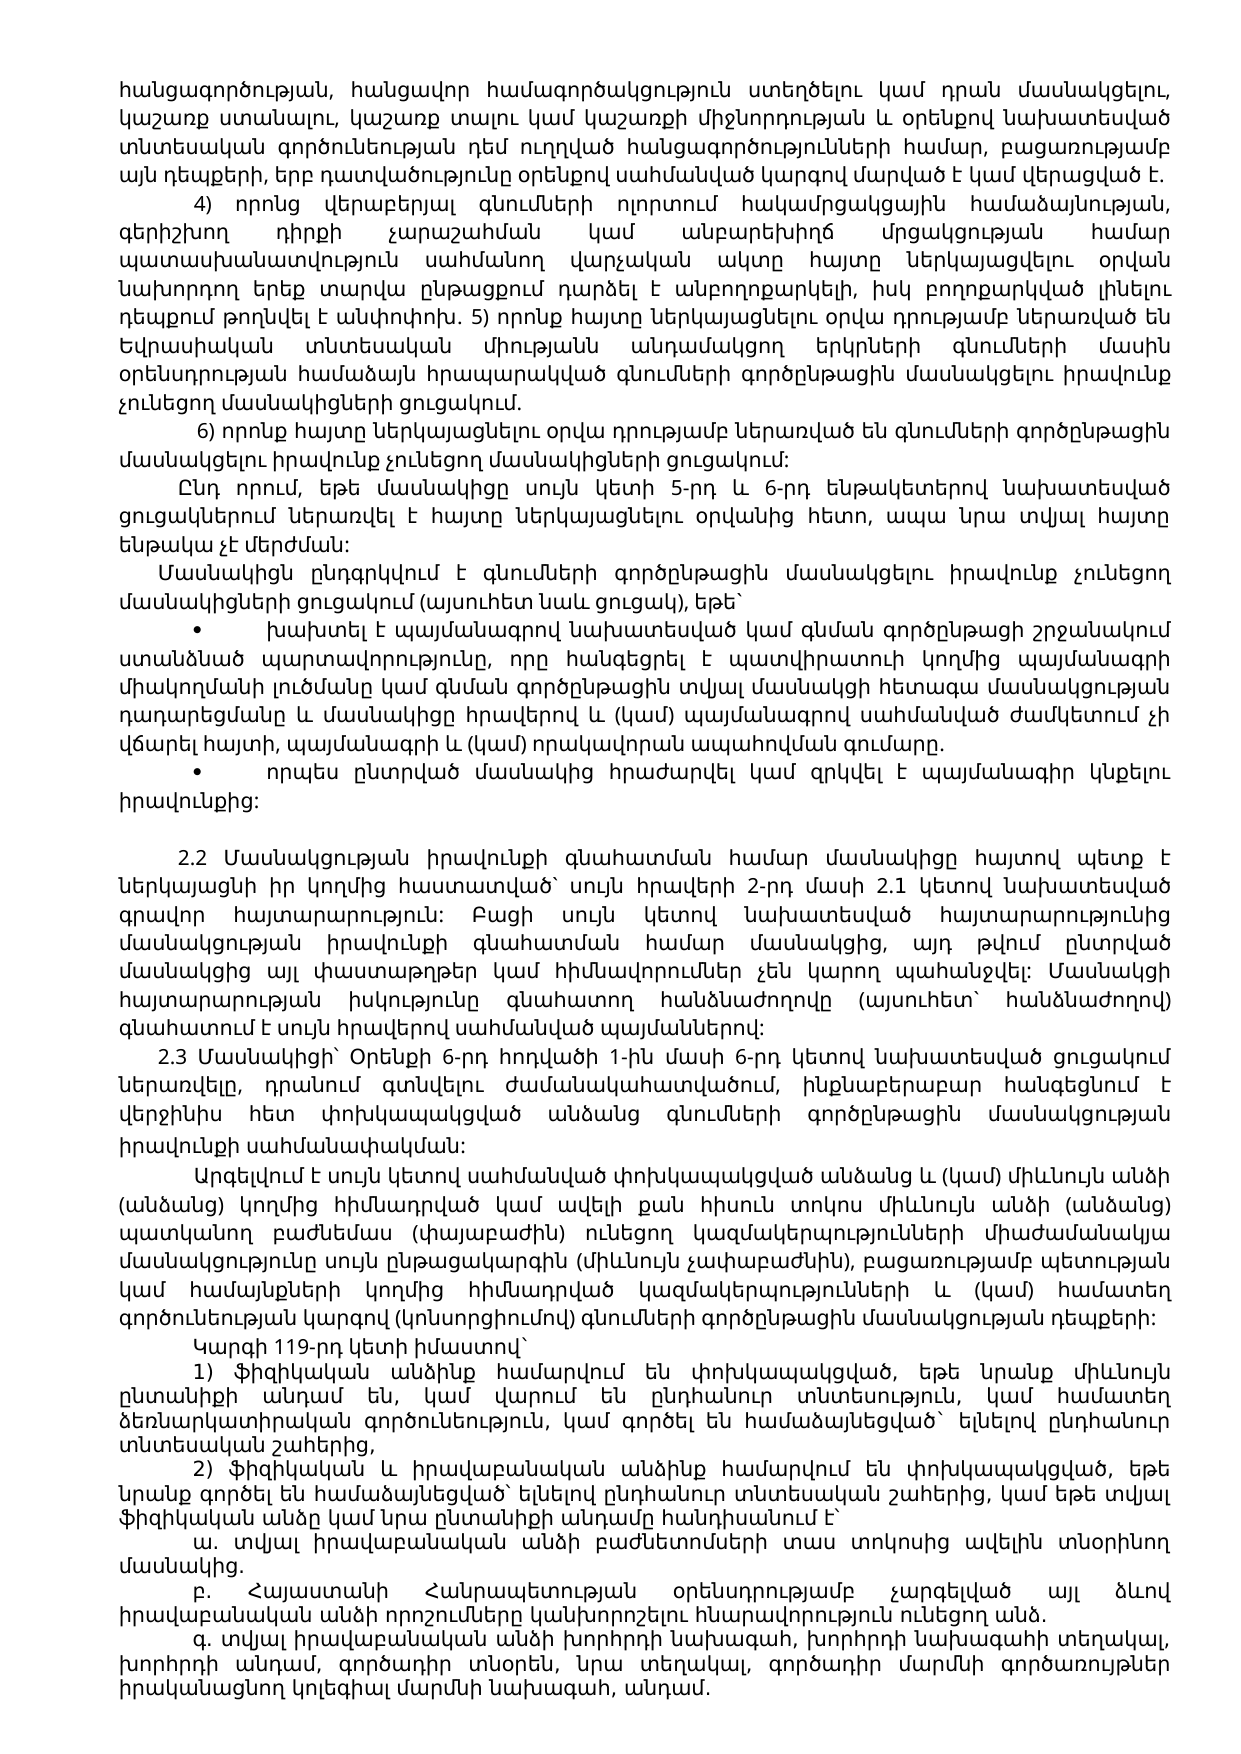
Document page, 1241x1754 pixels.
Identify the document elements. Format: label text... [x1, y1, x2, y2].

text բ. Հայաստանի Հանրապետության օրենսդրությամբ չարգելված այլ ձևով իրավաբանական անձի որոշումները կանխորոշելու հնարավորություն ունեցող անձ. [118, 1579, 1171, 1627]
text 2.2 Մասնակցության իրավունքի գնահատման համար մասնակիցը հայտով պետք է ներկայացնի իր կողմից հաստատված` սույն հրավերի 2-րդ մասի 2.1 կետով նախատեսված գրավոր հայտարարություն: Բացի սույն կետով նախատեսված հայտարարությունից մասնակցության իրավունքի գնահատման համար մասնակցից, այդ թվում ընտրված մասնակցից այլ փաստաթղթեր կամ հիմնավորումներ չեն կարող պահանջվել: Մասնակցի հայտարարության իսկությունը գնահատող հանձնաժողովը (այսուհետ` հանձնաժողով) գնահատում է սույն հրավերով սահմանված պայմաններով: [118, 843, 1171, 1042]
list որպես ընտրված մասնակից հրաժարվել կամ զրկվել է պայմանագիր կնքելու իրավունքից: [118, 757, 1171, 814]
text Ընդ որում, եթե մասնակիցը սույն կետի 5-րդ և 6-րդ ենթակետերով նախատեսված ցուցակներում ներառվել է հայտը ներկայացնելու օրվանից հետո, ապա նրա տվյալ հայտը ենթակա չէ մերժման: [118, 473, 1171, 558]
text 4) որոնց վերաբերյալ գնումների ոլորտում հակամրցակցային համաձայնության, գերիշխող դիրքի չարաշահման կամ անբարեխիղճ մրցակցության համար պատասխանատվություն սահմանող վարչական ակտը հայտը ներկայացվելու օրվան նախորդող երեք տարվա ընթացքում դարձել է անբողոքարկելի, իսկ բողոքարկված լինելու դեպքում թողնվել է անփոփոխ. 5) որոնք հայտը ներկայացնելու օրվա դրությամբ ներառված են Եվրասիական տնտեսական միությանն անդամակցող երկրների գնումների մասին օրենսդրության համաձայն հրապարակված գնումների գործընթացին մասնակցելու իրավունք չունեցող մասնակիցների ցուցակում. [118, 189, 1171, 416]
text գ. տվյալ իրավաբանական անձի խորհրդի նախագահ, խորհրդի նախագահի տեղակալ, խորհրդի անդամ, գործադիր տնօրեն, նրա տեղակալ, գործադիր մարմնի գործառույթներ իրականացնող կոլեգիալ մարմնի նախագահ, անդամ. [118, 1627, 1171, 1700]
text Մասնակիցն ընդգրկվում է գնումների գործընթացին մասնակցելու իրավունք չունեցող մասնակիցների ցուցակում (այսուհետ նաև ցուցակ), եթե` [118, 558, 1171, 615]
list խախտել է պայմանագրով նախատեսված կամ գնման գործընթացի շրջանակում ստանձնած պարտավորությունը, որը հանգեցրել է պատվիրատուի կողմից պայմանագրի միակողմանի լուծմանը կամ գնման գործընթացին տվյալ մասնակցի հետագա մասնակցության դադարեցմանը և մասնակիցը հրավերով և (կամ) պայմանագրով սահմանված ժամկետում չի վճարել հայտի, պայմանագրի և (կամ) որակավորան ապահովման գումարը. [118, 615, 1171, 757]
text 6) որոնք հայտը ներկայացնելու օրվա դրությամբ ներառված են գնումների գործընթացին մասնակցելու իրավունք չունեցող մասնակիցների ցուցակում: [118, 416, 1171, 473]
text 1) ֆիզիկական անձինք համարվում են փոխկապակցված, եթե նրանք միևնույն ընտանիքի անդամ են, կամ վարում են ընդհանուր տնտեսություն, կամ համատեղ ձեռնարկատիրական գործունեություն, կամ գործել են համաձայնեցված` ելնելով ընդհանուր տնտեսական շահերից, [118, 1360, 1171, 1457]
text 2.3 Մասնակիցի՝ Օրենքի 6-րդ հոդվածի 1-ին մասի 6-րդ կետով նախատեսված ցուցակում ներառվելը, դրանում գտնվելու ժամանակահատվածում, ինքնաբերաբար հանգեցնում է վերջինիս հետ փոխկապակցված անձանց գնումների գործընթացին մասնակցության իրավունքի սահմանափակման: [118, 1042, 1171, 1161]
text ա. տվյալ իրավաբանական անձի բաժնետոմսերի տաս տոկոսից ավելին տնօրինող մասնակից. [118, 1530, 1171, 1579]
text Արգելվում է սույն կետով սահմանված փոխկապակցված անձանց և (կամ) միևնույն անձի (անձանց) կողմից հիմնադրված կամ ավելի քան հիսուն տոկոս միևնույն անձի (անձանց) պատկանող բաժնեմաս (փայաբաժին) ունեցող կազմակերպությունների միաժամանակյա մասնակցությունը սույն ընթացակարգին (միևնույն չափաբաժնին), բացառությամբ պետության կամ համայնքների կողմից հիմնադրված կազմակերպությունների և (կամ) համատեղ գործունեության կարգով (կոնսորցիումով) գնումների գործընթացին մասնակցության դեպքերի: [118, 1161, 1171, 1332]
text 2) ֆիզիկական և իրավաբանական անձինք համարվում են փոխկապակցված, եթե նրանք գործել են համաձայնեցված՝ ելնելով ընդհանուր տնտեսական շահերից, կամ եթե տվյալ ֆիզիկական անձը կամ նրա ընտանիքի անդամը հանդիսանում է՝ [118, 1457, 1171, 1530]
text Կարգի 119-րդ կետի իմաստով` [118, 1332, 1171, 1360]
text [118, 75, 1171, 189]
